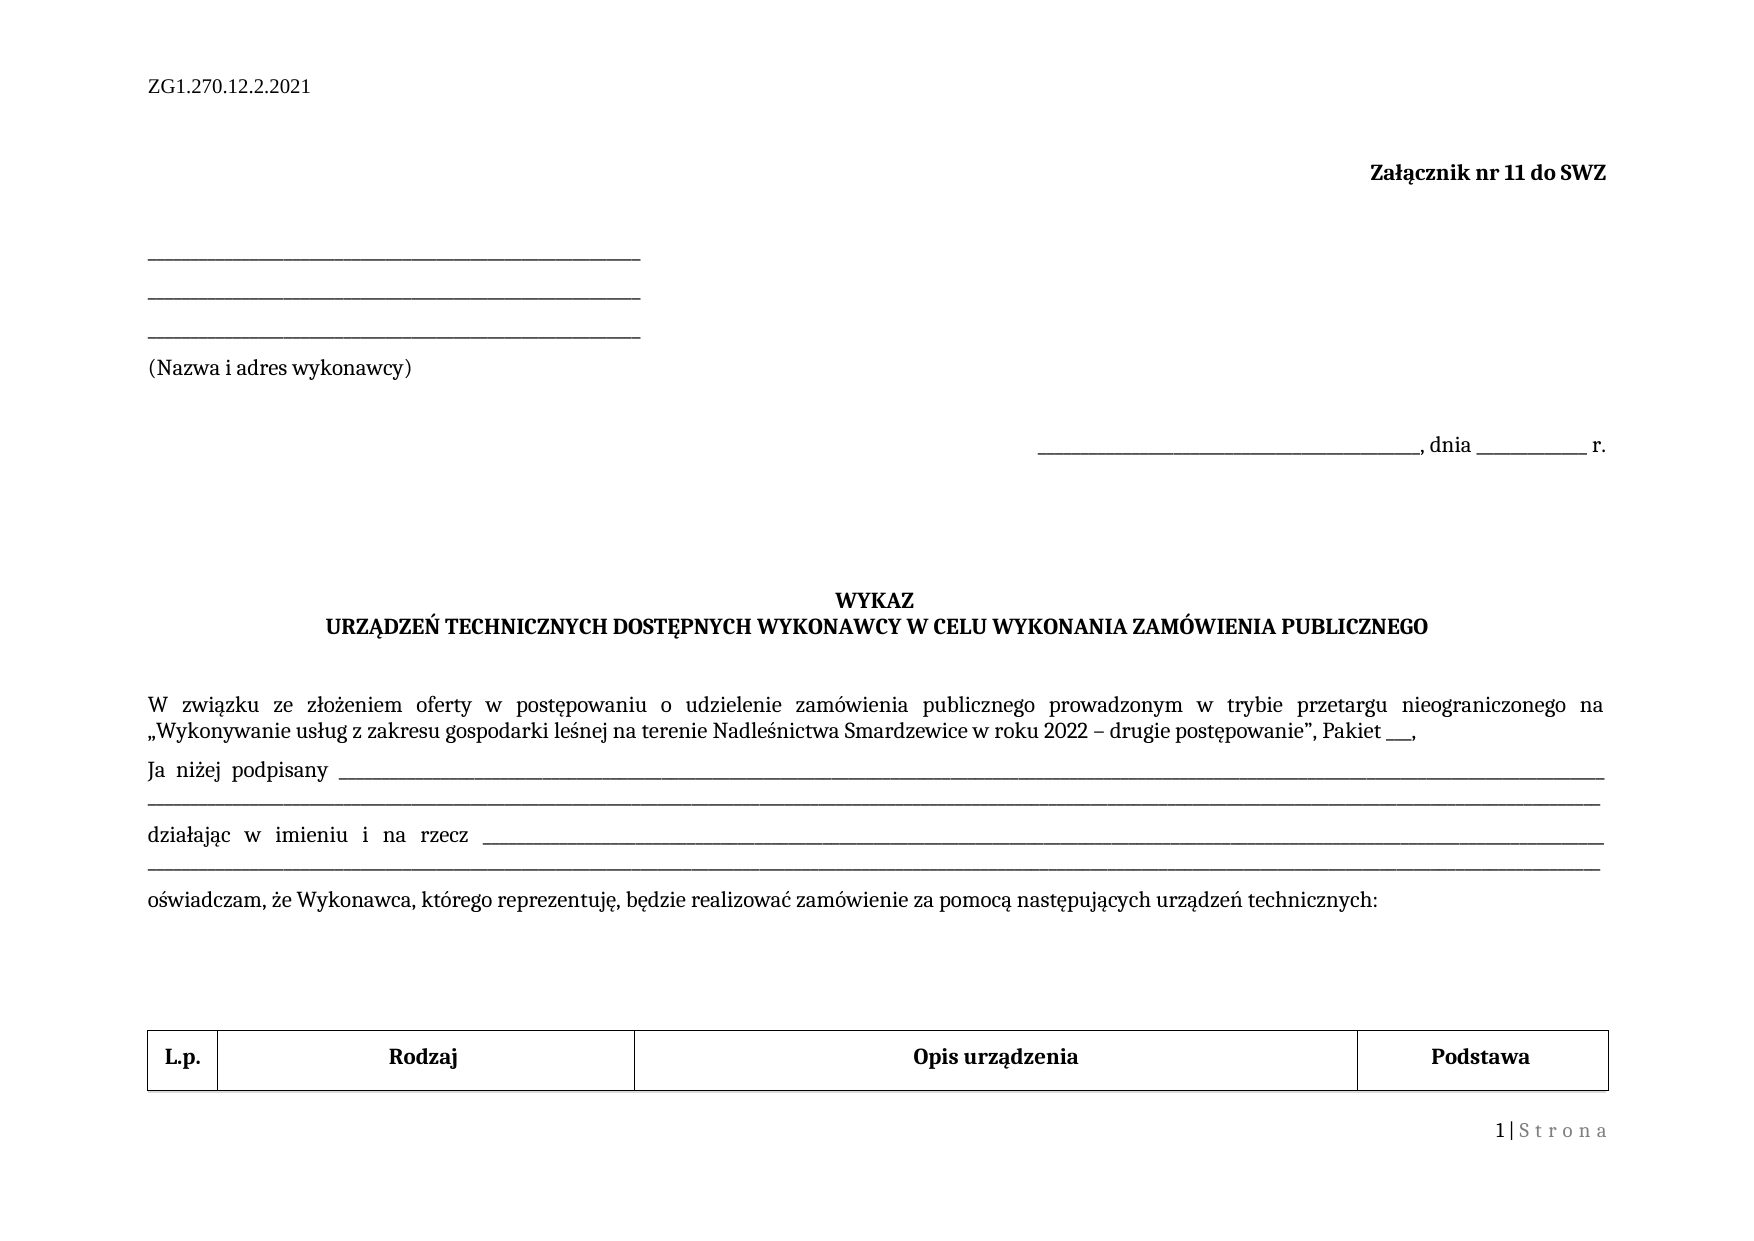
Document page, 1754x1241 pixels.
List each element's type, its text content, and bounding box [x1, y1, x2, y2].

table_header Rodzaj urządzenia [218, 1031, 634, 1090]
text Ja niżej podpisany _____________________________________________________________________________________________________________________________________________________ ___________________________________________________________________________________________________________________________________________________________________________ [148, 757, 1606, 809]
text oświadczam, że Wykonawca, którego reprezentuję, będzie realizować zamówienie za pomocą następujących urządzeń technicznych: [148, 887, 1606, 913]
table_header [1358, 1031, 1608, 1090]
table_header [635, 1031, 1357, 1090]
text __________________________________________________________ [148, 238, 1606, 264]
text W związku ze złożeniem oferty w postępowaniu o udzielenie zamówienia publicznego prowadzonym w trybie przetargu nieograniczonego na „Wykonywanie usług z zakresu gospodarki leśnej na terenie Nadleśnictwa Smardzewice w roku 2022 – drugie postępowanie”, Pakiet ___, [148, 692, 1606, 744]
text __________________________________________________________ [148, 316, 1606, 342]
text WYKAZ URZĄDZEŃ TECHNICZNYCH DOSTĘPNYCH WYKONAWCY W CELU WYKONANIA ZAMÓWIENIA PUBLICZNEGO [148, 587, 1606, 640]
table_header L.p. [148, 1031, 217, 1090]
text Załącznik nr 11 do SWZ [148, 160, 1606, 186]
text _____________________________________________, dnia _____________ r. [148, 432, 1606, 458]
text działając w imieniu i na rzecz ____________________________________________________________________________________________________________________________________ ___________________________________________________________________________________________________________________________________________________________________________ [148, 822, 1606, 875]
text (Nazwa i adres wykonawcy) [148, 354, 1606, 381]
text __________________________________________________________ [148, 277, 1606, 303]
